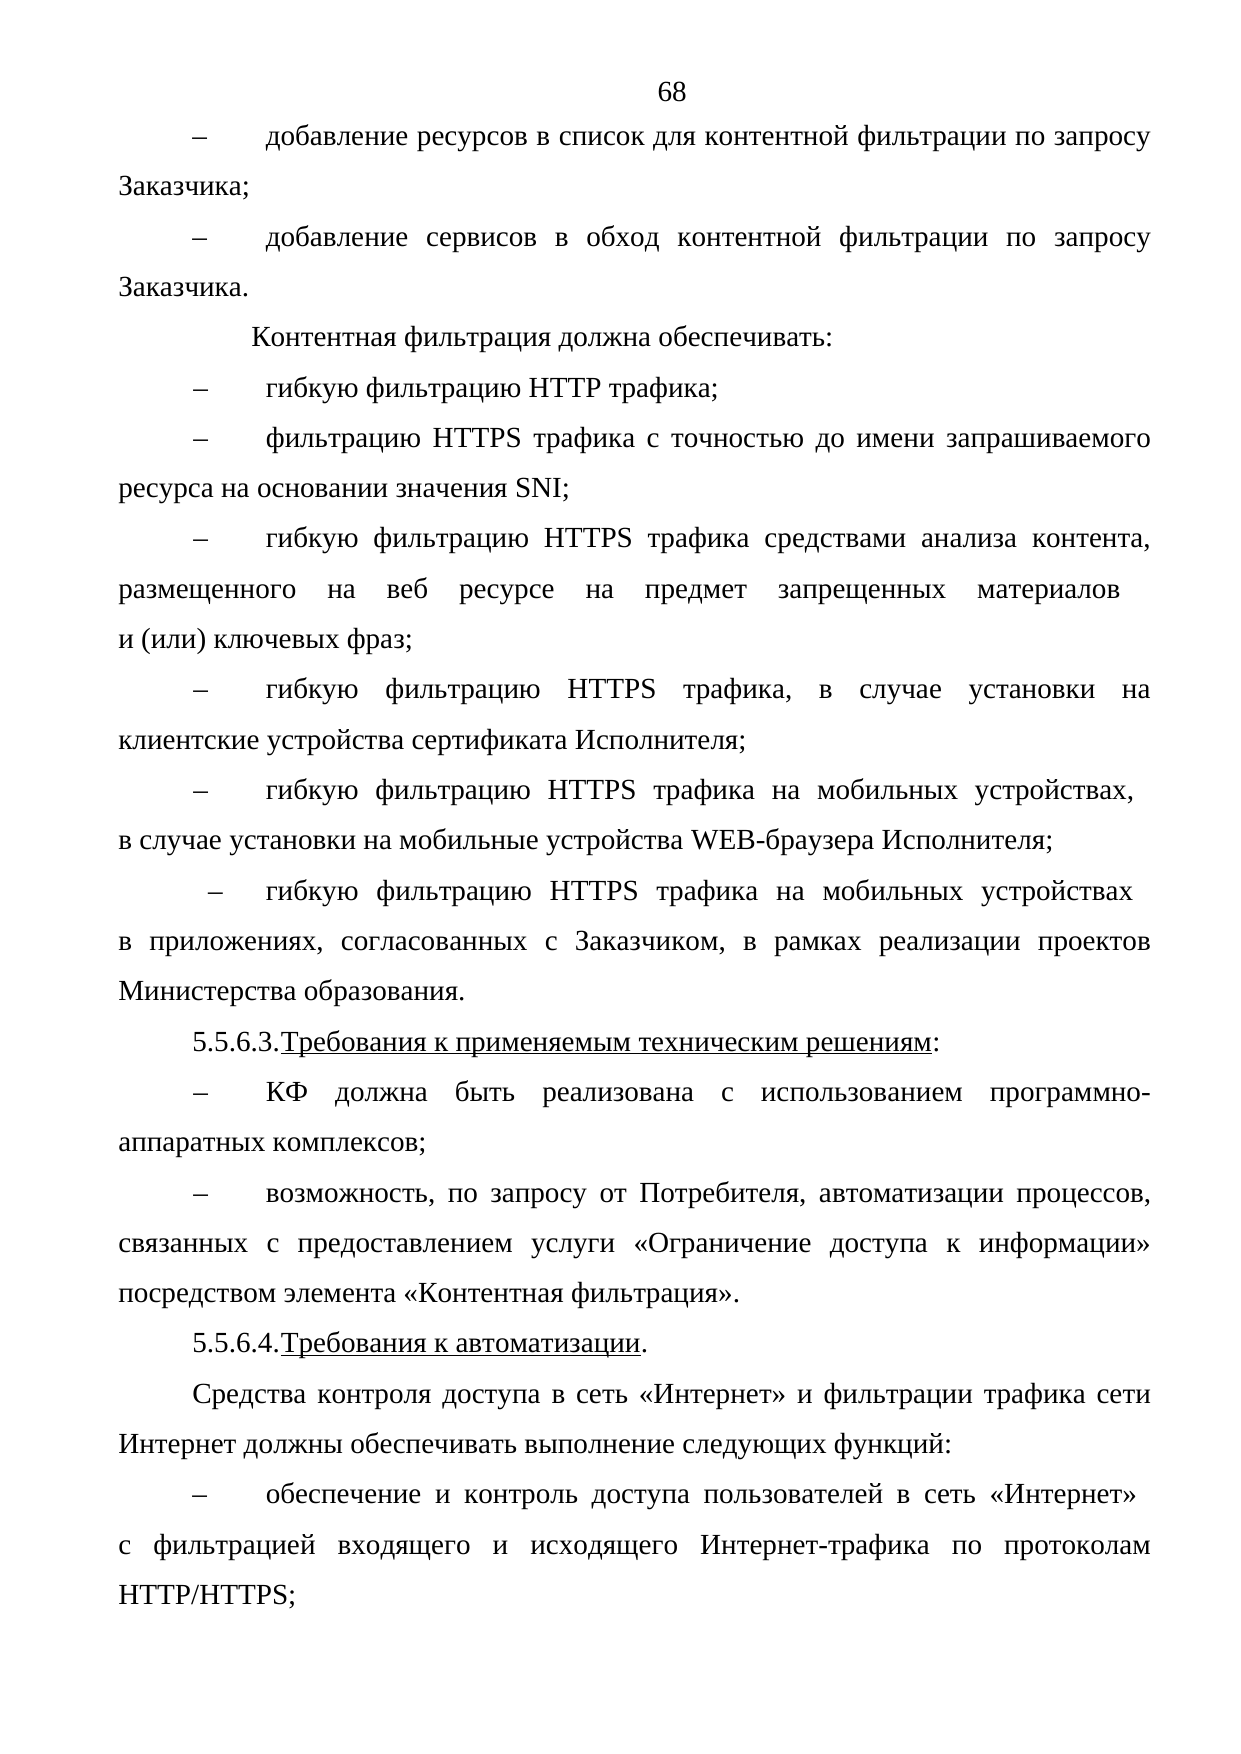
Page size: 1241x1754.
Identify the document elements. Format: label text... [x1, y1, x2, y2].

list гибкую фильтрацию HTTPS трафика на мобильных устройствах в приложениях, согласованных с Заказчиком, в рамках реализации проектов Министерства образования. [118, 873, 1152, 1007]
list 5.5.6.4. Требования к автоматизации. [192, 1326, 1152, 1359]
list гибкую фильтрацию HTTP трафика; [193, 370, 1152, 403]
list гибкую фильтрацию HTTPS трафика средствами анализа контента, размещенного на веб ресурсе на предмет запрещенных материалов и (или) ключевых фраз; [118, 521, 1152, 655]
list возможность, по запросу от Потребителя, автоматизации процессов, связанных с предоставлением услуги «Ограничение доступа к информации» посредством элемента «Контентная фильтрация». [118, 1175, 1152, 1309]
text Средства контроля доступа в сеть «Интернет» и фильтрации трафика сети Интернет должны обеспечивать выполнение следующих функций: [118, 1376, 1152, 1460]
list гибкую фильтрацию HTTPS трафика на мобильных устройствах, в случае установки на мобильные устройства WEB-браузера Исполнителя; [118, 772, 1152, 856]
list фильтрацию HTTPS трафика с точностью до имени запрашиваемого ресурса на основании значения SNI; [118, 420, 1152, 504]
list добавление сервисов в обход контентной фильтрации по запросу Заказчика. [118, 219, 1152, 303]
list обеспечение и контроль доступа пользователей в сеть «Интернет» с фильтрацией входящего и исходящего Интернет-трафика по протоколам HTTP/HTTPS; [118, 1477, 1152, 1611]
list гибкую фильтрацию HTTPS трафика, в случае установки на клиентские устройства сертификата Исполнителя; [118, 672, 1152, 755]
list Контентная фильтрация должна обеспечивать: [148, 319, 1152, 353]
text 5.5.6.3. Требования к применяемым техническим решениям: [192, 1024, 1152, 1057]
list КФ должна быть реализована с использованием программно-аппаратных комплексов; [118, 1074, 1152, 1158]
list добавление ресурсов в список для контентной фильтрации по запросу Заказчика; [118, 118, 1152, 202]
